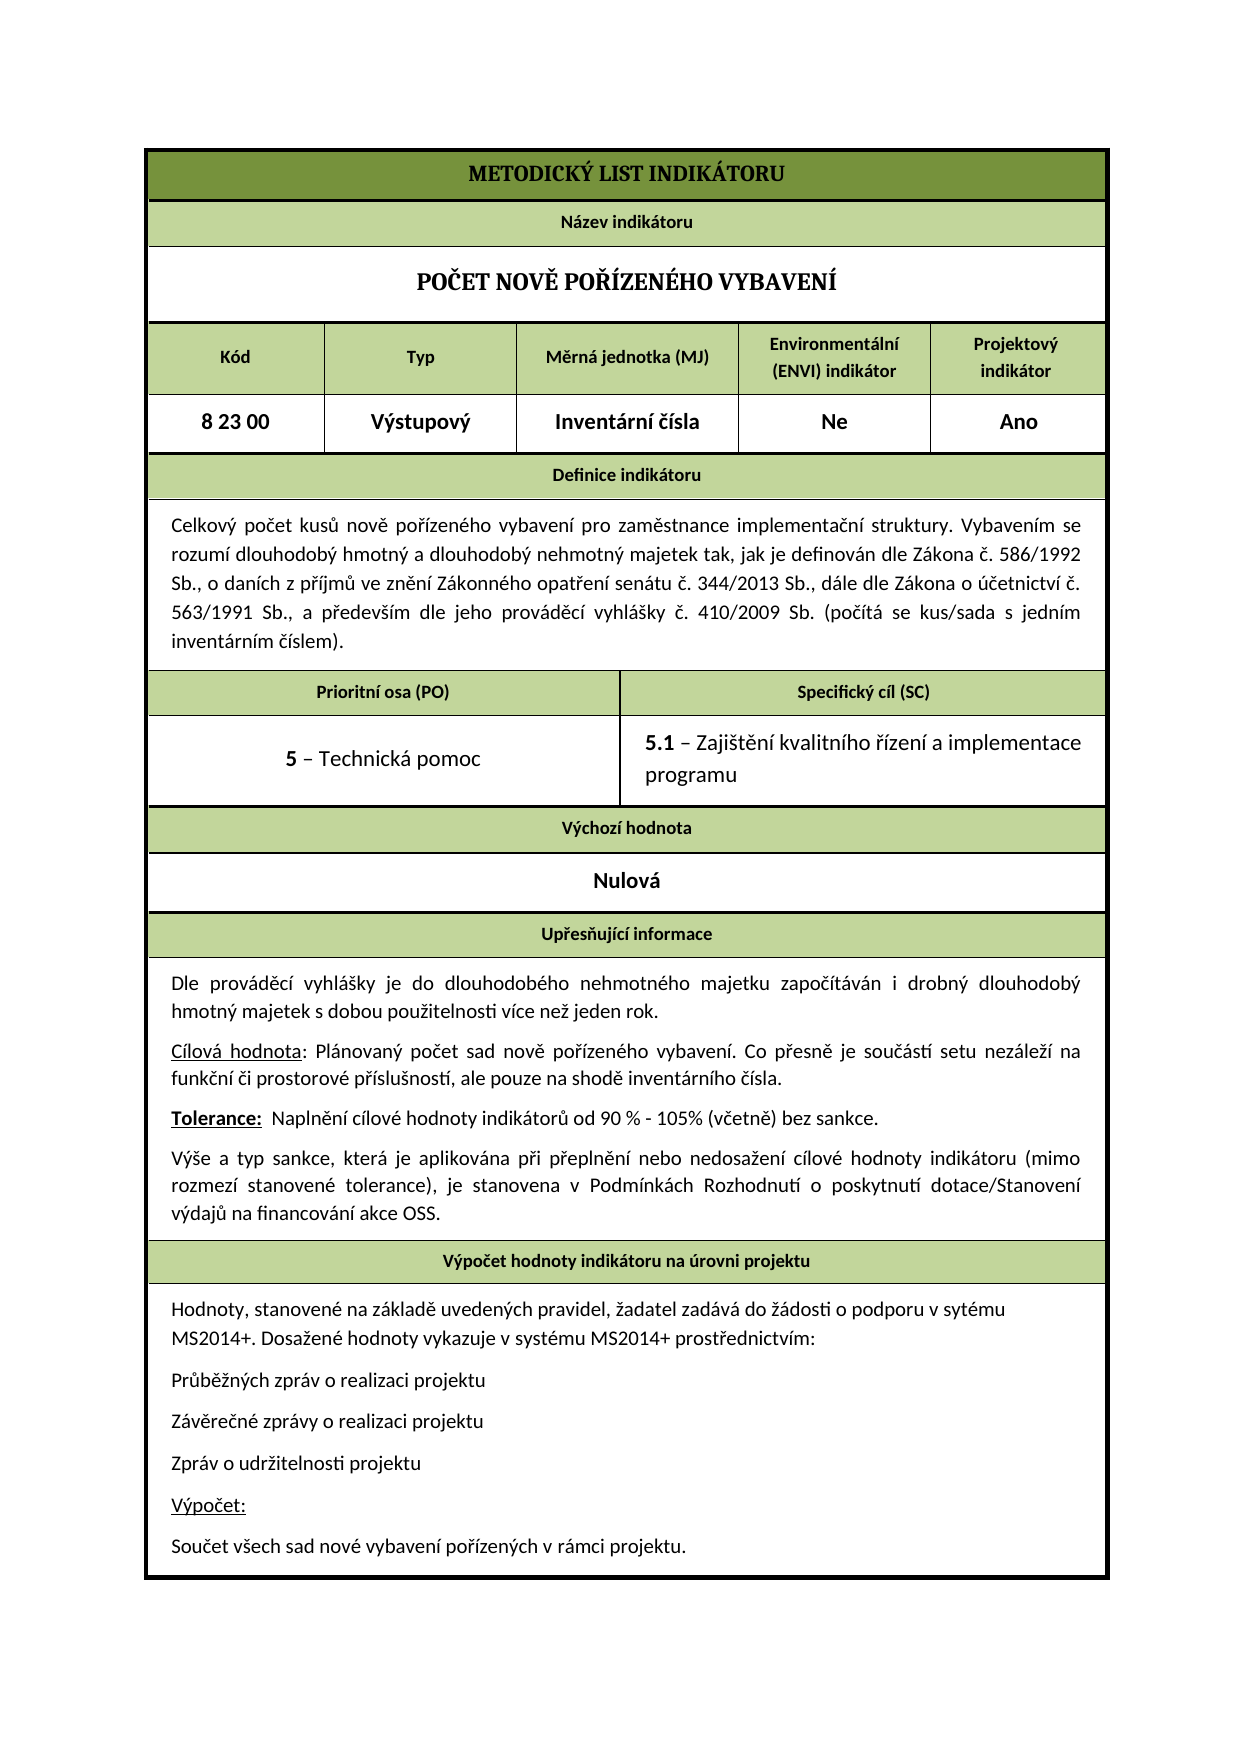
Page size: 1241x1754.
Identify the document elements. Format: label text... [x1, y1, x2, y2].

table_cell Prioritní osa (PO) [148, 671, 619, 715]
table_cell Upřesňující informace [148, 912, 1105, 957]
table_cell Inventární čísla [517, 395, 738, 452]
table_cell 8 23 00 [148, 395, 324, 452]
table_cell Dle prováděcí vyhlášky je do dlouhodobého nehmotného majetku započítáván i drobný dlouhodobý hmotný majetek s dobou použitelnosti více než jeden rok. Cílová hodnota: Plánovaný počet sad nově pořízeného vybavení. Co přesně je součástí setu nezáleží na funkční či prostorové příslušností, ale pouze na shodě inventárního čísla. Tolerance: Naplnění cílové hodnoty indikátorů od 90 % - 105% (včetně) bez sankce. Výše a typ sankce, která je aplikována při přeplnění nebo nedosažení cílové hodnoty indikátoru (mimo rozmezí stanovené tolerance), je stanovena v Podmínkách Rozhodnutí o poskytnutí dotace/Stanovení výdajů na financování akce OSS. [148, 958, 1105, 1240]
table_cell Kód [148, 322, 324, 394]
table_cell Environmentální (ENVI) indikátor [739, 324, 930, 394]
table_header METODICKÝ LIST INDIKÁTORU [148, 152, 1105, 199]
table_cell Nulová [148, 853, 1105, 911]
table_cell Specifický cíl (SC) [621, 671, 1105, 715]
table_cell Hodnoty, stanovené na základě uvedených pravidel, žadatel zadává do žádosti o podporu v sytému MS2014+. Dosažené hodnoty vykazuje v systému MS2014+ prostřednictvím: Průběžných zpráv o realizaci projektu Závěrečné zprávy o realizaci projektu Zpráv o udržitelnosti projektu Výpočet: Součet všech sad nové vybavení pořízených v rámci projektu. [148, 1284, 1105, 1575]
table_cell POČET NOVĚ POŘÍZENÉHO VYBAVENÍ [148, 247, 1105, 321]
table_cell Ne [739, 395, 930, 452]
table_cell Celkový počet kusů nově pořízeného vybavení pro zaměstnance implementační struktury. Vybavením se rozumí dlouhodobý hmotný a dlouhodobý nehmotný majetek tak, jak je definován dle Zákona č. 586/1992 Sb., o daních z příjmů ve znění Zákonného opatření senátu č. 344/2013 Sb., dále dle Zákona o účetnictví č. 563/1991 Sb., a především dle jeho prováděcí vyhlášky č. 410/2009 Sb. (počítá se kus/sada s jedním inventárním číslem). [148, 500, 1105, 670]
table_cell Název indikátoru [148, 200, 1105, 246]
table_cell Projektový indikátor [931, 324, 1105, 394]
table_cell Výpočet hodnoty indikátoru na úrovni projektu [148, 1241, 1105, 1283]
table_cell Výchozí hodnota [148, 806, 1105, 852]
table_cell Typ [325, 324, 516, 394]
table_cell Ano [931, 395, 1105, 452]
table_cell Měrná jednotka (MJ) [517, 324, 738, 394]
table_cell Definice indikátoru [148, 453, 1105, 498]
table_cell 5 – Technická pomoc [148, 716, 619, 805]
table_cell 5.1 – Zajištění kvalitního řízení a implementace programu [621, 716, 1105, 805]
table_cell Výstupový [325, 395, 516, 452]
